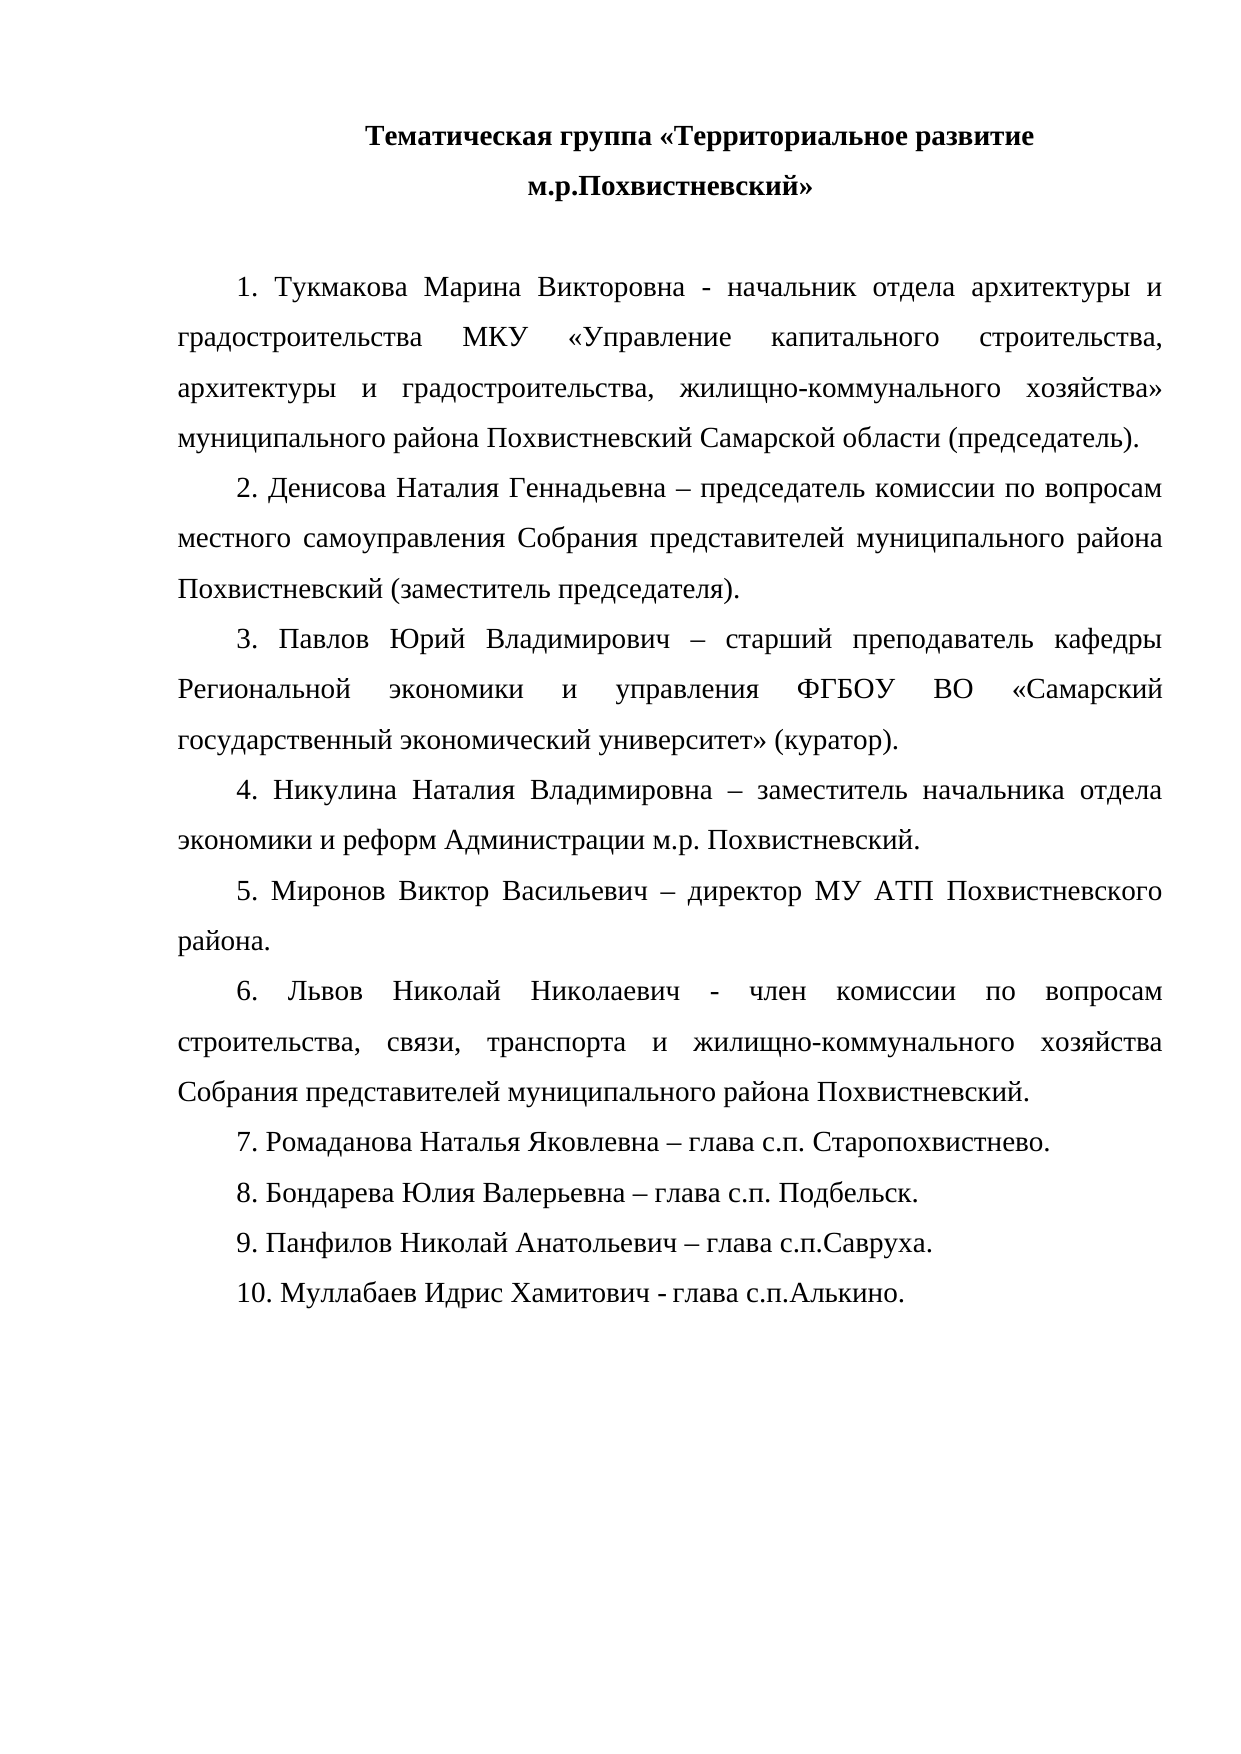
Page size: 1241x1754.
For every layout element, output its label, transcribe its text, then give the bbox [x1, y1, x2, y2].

text 4. Никулина Наталия Владимировна – заместитель начальника отдела экономики и реформ Администрации м.р. Похвистневский. [177, 772, 1163, 856]
text 3. Павлов Юрий Владимирович – старший преподаватель кафедры Региональной экономики и управления ФГБОУ ВО «Самарский государственный экономический университет» (куратор). [177, 621, 1163, 755]
text 10. Муллабаев Идрис Хамитович - глава с.п.Алькино. [177, 1275, 1163, 1309]
text 5. Миронов Виктор Васильевич – директор МУ АТП Похвистневского района. [177, 873, 1163, 957]
text 6. Львов Николай Николаевич - член комиссии по вопросам строительства, связи, транспорта и жилищно-коммунального хозяйства Собрания представителей муниципального района Похвистневский. [177, 973, 1163, 1108]
text 8. Бондарева Юлия Валерьевна – глава с.п. Подбельск. [177, 1175, 1163, 1208]
text 1. Тукмакова Марина Викторовна - начальник отдела архитектуры и градостроительства МКУ «Управление капитального строительства, архитектуры и градостроительства, жилищно-коммунального хозяйства» муниципального района Похвистневский Самарской области (председатель). [177, 269, 1163, 453]
text 9. Панфилов Николай Анатольевич – глава с.п.Савруха. [177, 1225, 1163, 1258]
text 7. Ромаданова Наталья Яковлевна – глава с.п. Старопохвистнево. [177, 1124, 1163, 1158]
text Тематическая группа «Территориальное развитие м.р.Похвистневский» [177, 118, 1163, 202]
text 2. Денисова Наталия Геннадьевна – председатель комиссии по вопросам местного самоуправления Собрания представителей муниципального района Похвистневский (заместитель председателя). [177, 470, 1163, 604]
